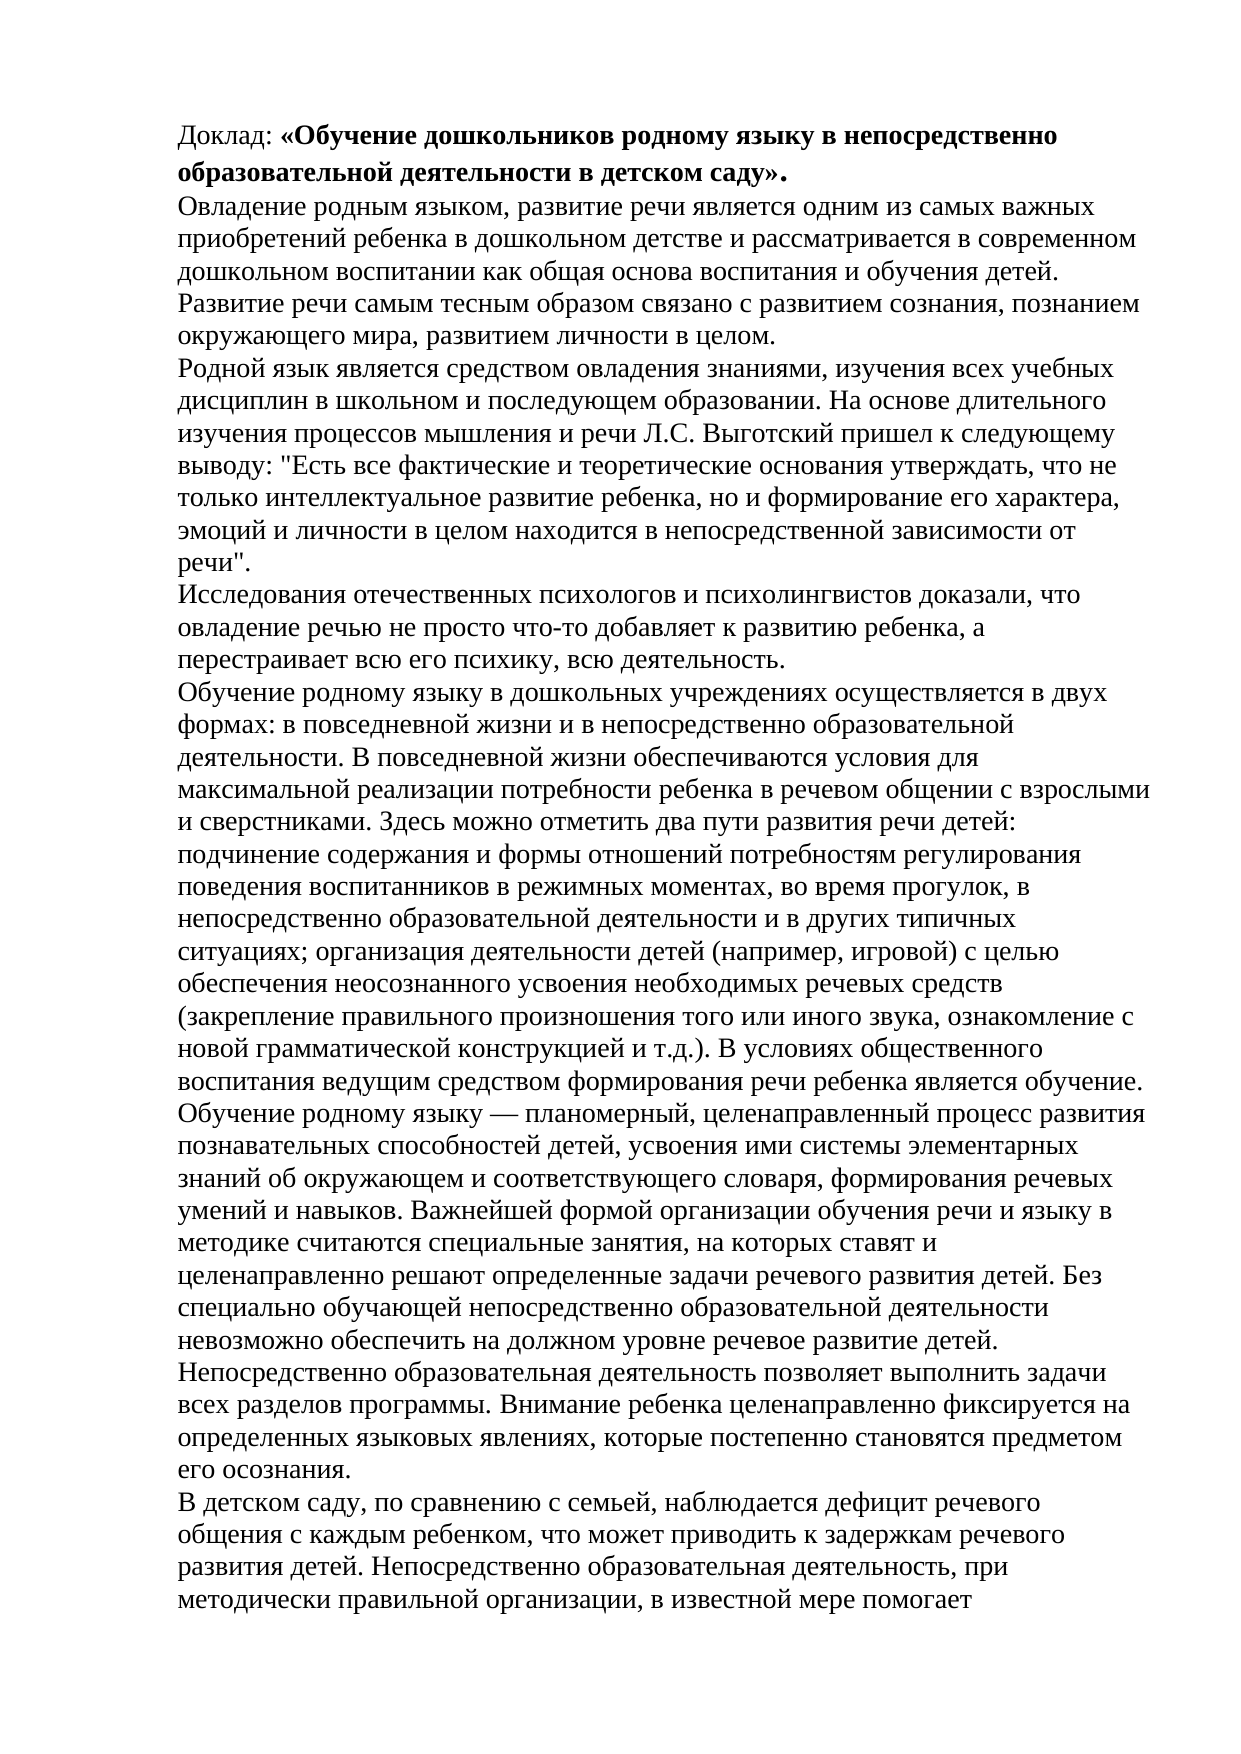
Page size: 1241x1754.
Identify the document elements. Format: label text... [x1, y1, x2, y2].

text Непосредственно образовательная деятельность позволяет выполнить задачи всех разделов программы. Внимание ребенка целенаправленно фиксируется на определенных языковых явлениях, которые постепенно становятся предметом его осознания. [177, 1355, 1152, 1485]
text Обучение родному языку — планомерный, целенаправленный процесс развития познавательных способностей детей, усвоения ими системы элементарных знаний об окружающем и соответствующего словаря, формирования речевых умений и навыков. Важнейшей формой организации обучения речи и языку в методике считаются специальные занятия, на которых ставят и целенаправленно решают определенные задачи речевого развития детей. Без специально обучающей непосредственно образовательной деятельности невозможно обеспечить на должном уровне речевое развитие детей. [177, 1096, 1152, 1355]
text Родной язык является средством овладения знаниями, изучения всех учебных дисциплин в школьном и последующем образовании. На основе длительного изучения процессов мышления и речи Л.С. Выготский пришел к следующему выводу: "Есть все фактические и теоретические основания утверждать, что не только интеллектуальное развитие ребенка, но и формирование его характера, эмоций и личности в целом находится в непосредственной зависимости от речи". [177, 351, 1152, 578]
text Доклад: «Обучение дошкольников родному языку в непосредственно образовательной деятельности в детском саду». [177, 118, 1152, 189]
text Исследования отечественных психологов и психолингвистов доказали, что овладение речью не просто что-то добавляет к развитию ребенка, а перестраивает всю его психику, всю деятельность. [177, 578, 1152, 675]
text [177, 1485, 1152, 1614]
text Овладение родным языком, развитие речи является одним из самых важных приобретений ребенка в дошкольном детстве и рассматривается в современном дошкольном воспитании как общая основа воспитания и обучения детей. Развитие речи самым тесным образом связано с развитием сознания, познанием окружающего мира, развитием личности в целом. [177, 189, 1152, 351]
text Обучение родному языку в дошкольных учреждениях осуществляется в двух формах: в повседневной жизни и в непосредственно образовательной деятельности. В повседневной жизни обеспечиваются условия для максимальной реализации потребности ребенка в речевом общении с взрослыми и сверстниками. Здесь можно отметить два пути развития речи детей: подчинение содержания и формы отношений потребностям регулирования поведения воспитанников в режимных моментах, во время прогулок, в непосредственно образовательной деятельности и в других типичных ситуациях; организация деятельности детей (например, игровой) с целью обеспечения неосознанного усвоения необходимых речевых средств (закрепление правильного произношения того или иного звука, ознакомление с новой грамматической конструкцией и т.д.). В условиях общественного воспитания ведущим средством формирования речи ребенка является обучение. [177, 675, 1152, 1096]
